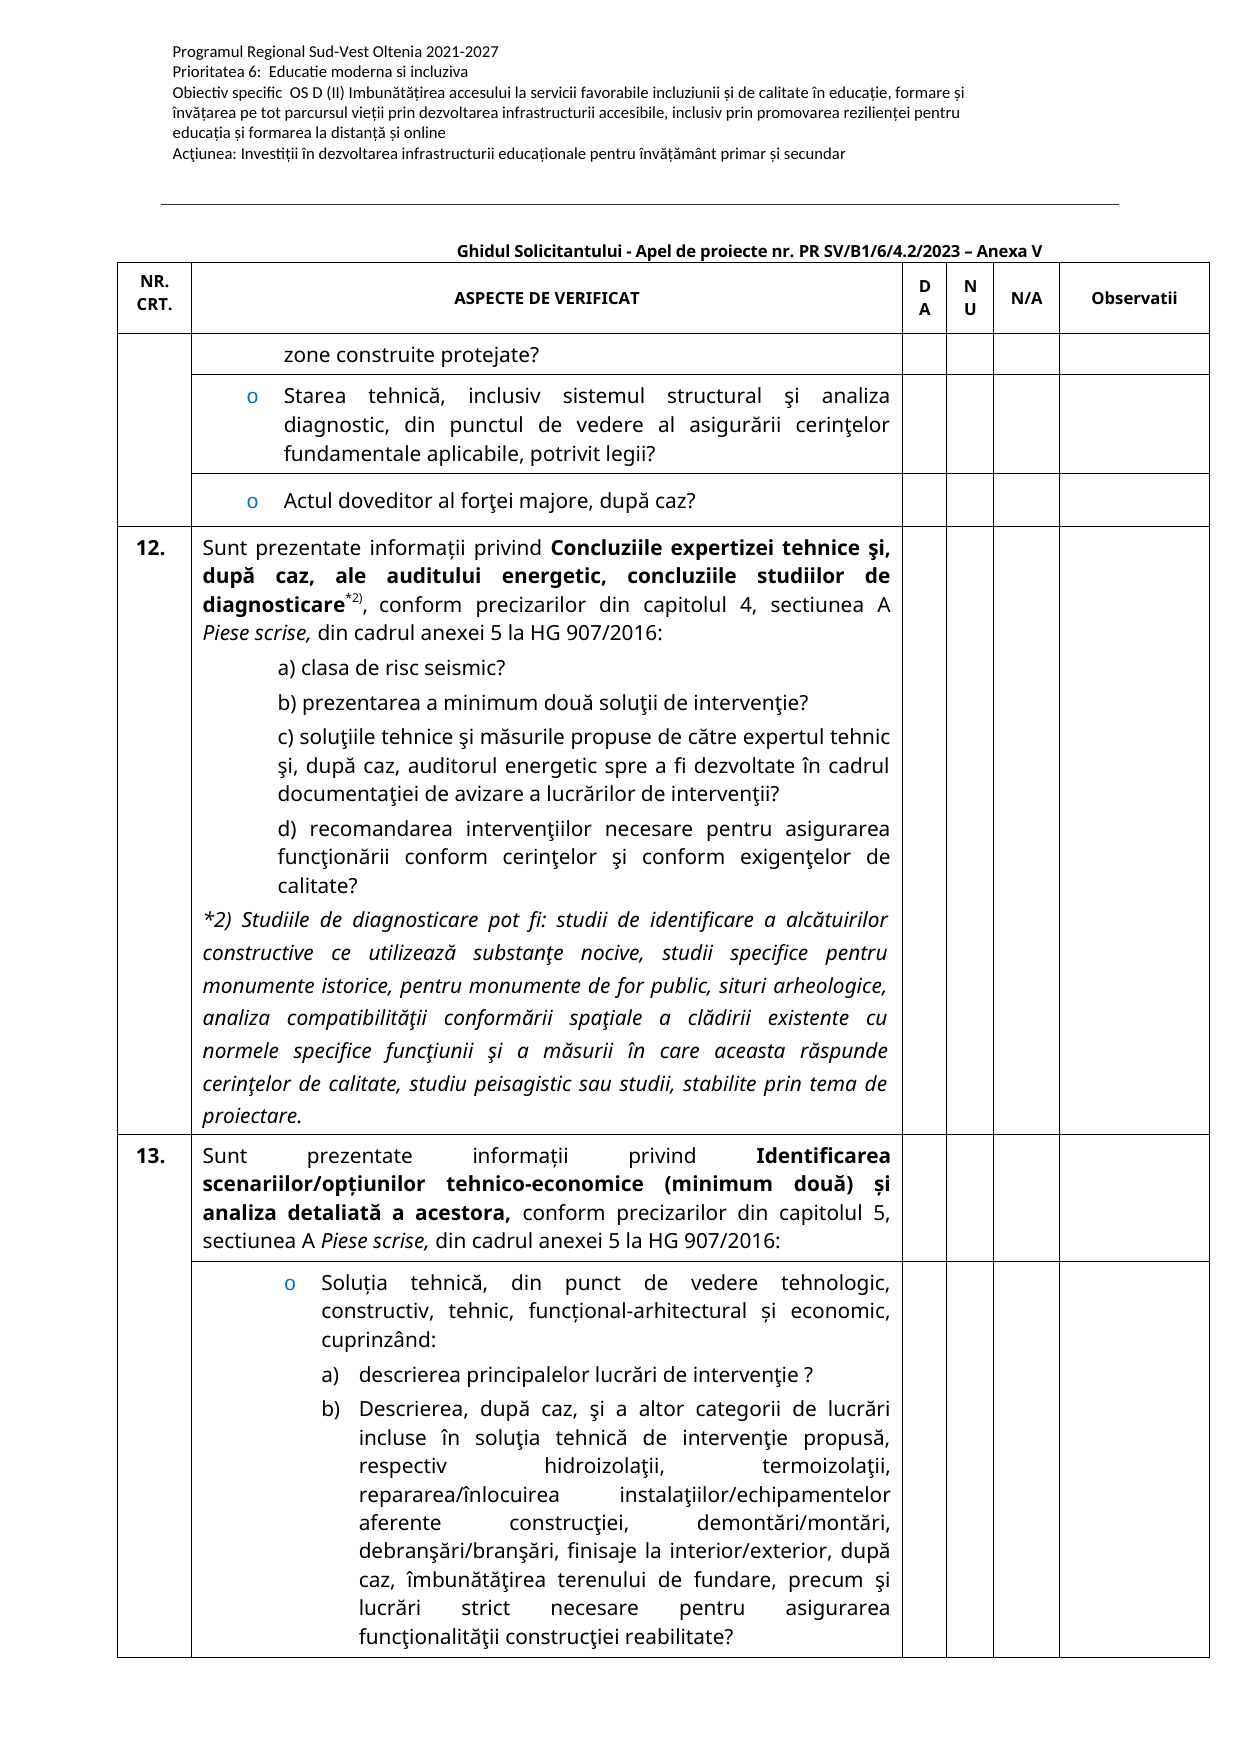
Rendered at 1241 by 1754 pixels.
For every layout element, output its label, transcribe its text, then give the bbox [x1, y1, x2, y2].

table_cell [192, 334, 902, 374]
table_cell [118, 1135, 191, 1657]
table_cell [947, 474, 993, 526]
table_cell [994, 375, 1059, 473]
table_cell [947, 334, 993, 374]
table_cell [903, 474, 946, 526]
table_cell [994, 334, 1059, 374]
table_cell [1060, 474, 1209, 526]
table_cell [903, 334, 946, 374]
table_cell [947, 1262, 993, 1657]
table_header ASPECTE DE VERIFICAT [192, 263, 902, 332]
table_cell [903, 1262, 946, 1657]
table_cell [903, 527, 946, 1133]
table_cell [192, 1262, 902, 1657]
table_cell [994, 1262, 1059, 1657]
table_cell [118, 527, 191, 1133]
table_cell [994, 1135, 1059, 1261]
table_header N/A [994, 263, 1059, 332]
table_cell [903, 375, 946, 473]
table_cell [994, 474, 1059, 526]
table_cell [947, 527, 993, 1133]
table_cell [994, 527, 1059, 1133]
table_cell Actul doveditor al forţei majore, după caz? [192, 474, 902, 526]
table_header NR. CRT. [118, 263, 191, 332]
table_cell [1060, 334, 1209, 374]
table_header Observatii [1060, 263, 1209, 332]
table_cell [1060, 375, 1209, 473]
table_cell [903, 1135, 946, 1261]
table_cell [947, 1135, 993, 1261]
table_cell [947, 375, 993, 473]
table_cell [1060, 1262, 1209, 1657]
table_header DA [903, 263, 946, 332]
table_header NU [947, 263, 993, 332]
table_cell [1060, 527, 1209, 1133]
table_cell Starea tehnică, inclusiv sistemul structural şi analiza diagnostic, din punctul de vedere al asigurării cerinţelor fundamentale aplicabile, potrivit legii? [192, 375, 902, 473]
table_cell Sunt prezentate informații privind Identificarea scenariilor/opţiunilor tehnico-economice (minimum două) şi analiza detaliată a acestora, conform precizarilor din capitolul 5, sectiunea A Piese scrise, din cadrul anexei 5 la HG 907/2016: [192, 1135, 902, 1261]
table_cell [1060, 1135, 1209, 1261]
table_cell Sunt prezentate informații privind Concluziile expertizei tehnice şi, după caz, ale auditului energetic, concluziile studiilor de diagnosticare*2), conform precizarilor din capitolul 4, sectiunea A Piese scrise, din cadrul anexei 5 la HG 907/2016: a) clasa de risc seismic? b) prezentarea a minimum două soluţii de intervenţie? c) soluţiile tehnice şi măsurile propuse de către expertul tehnic şi, după caz, auditorul energetic spre a fi dezvoltate în cadrul documentaţiei de avizare a lucrărilor de intervenţii? d) recomandarea intervenţiilor necesare pentru asigurarea funcţionării conform cerinţelor şi conform exigenţelor de calitate? *2) Studiile de diagnosticare pot fi: studii de identificare a alcătuirilor constructive ce utilizează substanţe nocive, studii specifice pentru monumente istorice, pentru monumente de for public, situri arheologice, analiza compatibilităţii conformării spaţiale a clădirii existente cu normele specifice funcţiunii şi a măsurii în care aceasta răspunde cerinţelor de calitate, studiu peisagistic sau studii, stabilite prin tema de proiectare. [192, 527, 902, 1133]
